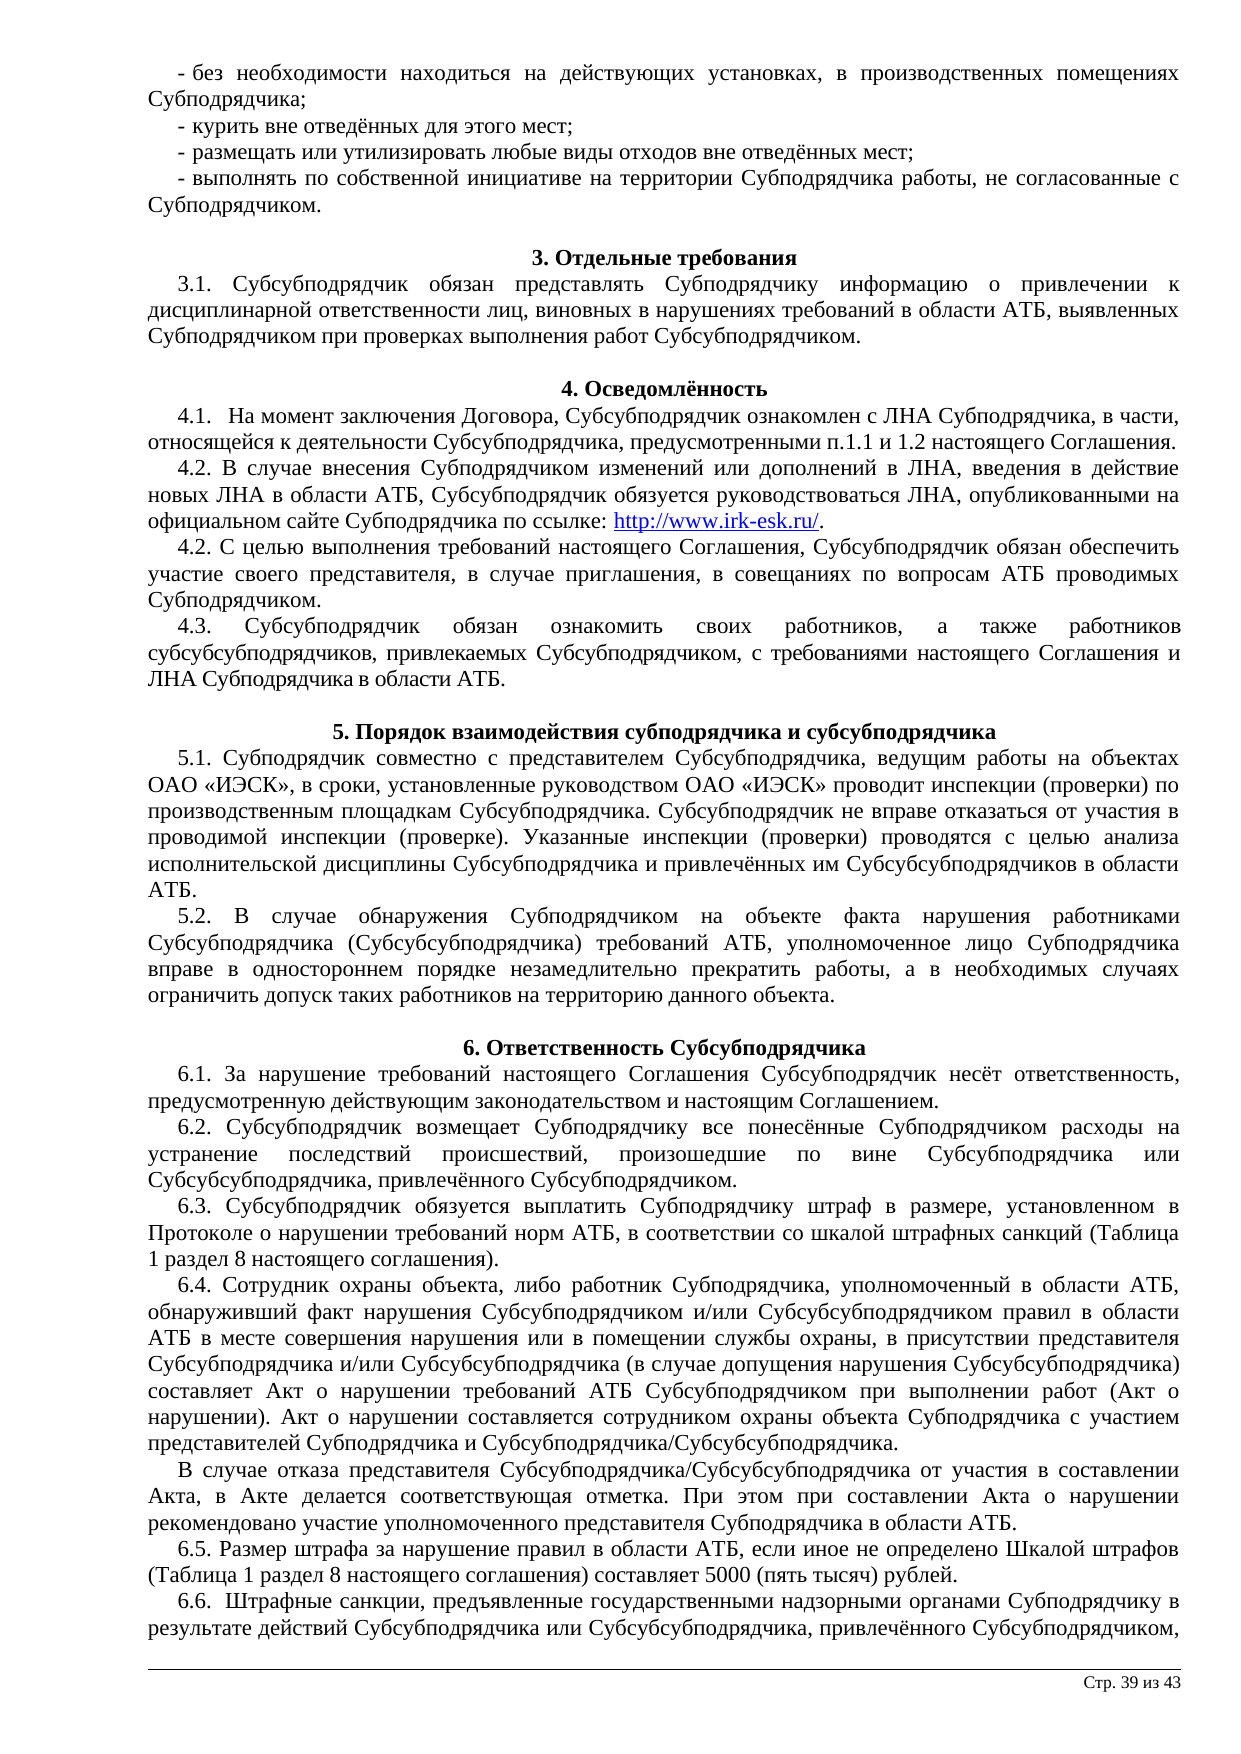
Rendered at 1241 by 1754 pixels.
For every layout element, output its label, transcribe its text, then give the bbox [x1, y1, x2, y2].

text 4.2. В случае внесения Субподрядчиком изменений или дополнений в ЛНА, введения в действие новых ЛНА в области АТБ, Субсубподрядчик обязуется руководствоваться ЛНА, опубликованными на официальном сайте Субподрядчика по ссылке: http://www.irk-esk.ru/. [148, 454, 1181, 533]
text 5.2. В случае обнаружения Субподрядчиком на объекте факта нарушения работниками Субсубподрядчика (Субсубсубподрядчика) требований АТБ, уполномоченное лицо Субподрядчика вправе в одностороннем порядке незамедлительно прекратить работы, а в необходимых случаях ограничить допуск таких работников на территорию данного объекта. [148, 902, 1181, 1008]
text 6.3. Субсубподрядчик обязуется выплатить Субподрядчику штраф в размере, установленном в Протоколе о нарушении требований норм АТБ, в соответствии со шкалой штрафных санкций (Таблица 1 раздел 8 настоящего соглашения). [148, 1192, 1181, 1271]
text 3. Отдельные требования [148, 243, 1181, 270]
text 4. Осведомлённость [148, 375, 1181, 402]
text - без необходимости находиться на действующих установках, в производственных помещениях Субподрядчика; [148, 59, 1181, 112]
text 6.4. Сотрудник охраны объекта, либо работник Субподрядчика, уполномоченный в области АТБ, обнаруживший факт нарушения Субсубподрядчиком и/или Субсубсубподрядчиком правил в области АТБ в месте совершения нарушения или в помещении службы охраны, в присутствии представителя Субсубподрядчика и/или Субсубсубподрядчика (в случае допущения нарушения Субсубсубподрядчика) составляет Акт о нарушении требований АТБ Субсубподрядчиком при выполнении работ (Акт о нарушении). Акт о нарушении составляется сотрудником охраны объекта Субподрядчика с участием представителей Субподрядчика и Субсубподрядчика/Субсубсубподрядчика. [148, 1271, 1181, 1456]
text 5.1. Субподрядчик совместно с представителем Субсубподрядчика, ведущим работы на объектах ОАО «ИЭСК», в сроки, установленные руководством ОАО «ИЭСК» проводит инспекции (проверки) по производственным площадкам Субсубподрядчика. Субсубподрядчик не вправе отказаться от участия в проводимой инспекции (проверке). Указанные инспекции (проверки) проводятся с целью анализа исполнительской дисциплины Субсубподрядчика и привлечённых им Субсубсубподрядчиков в области АТБ. [148, 744, 1181, 902]
text 4.3. Субсубподрядчик обязан ознакомить своих работников, а также работников субсубсубподрядчиков, привлекаемых Субсубподрядчиком, с требованиями настоящего Соглашения и ЛНА Субподрядчика в области АТБ. [148, 612, 1181, 692]
text - курить вне отведённых для этого мест; [148, 112, 1181, 138]
text 6. Ответственность Субсубподрядчика [148, 1034, 1181, 1061]
text - размещать или утилизировать любые виды отходов вне отведённых мест; [148, 138, 1181, 164]
text 4.1. На момент заключения Договора, Субсубподрядчик ознакомлен с ЛНА Субподрядчика, в части, относящейся к деятельности Субсубподрядчика, предусмотренными п.1.1 и 1.2 настоящего Соглашения. [148, 402, 1181, 454]
text - выполнять по собственной инициативе на территории Субподрядчика работы, не согласованные с Субподрядчиком. [148, 164, 1181, 217]
text 6.1. За нарушение требований настоящего Соглашения Субсубподрядчик несёт ответственность, предусмотренную действующим законодательством и настоящим Соглашением. [148, 1061, 1181, 1113]
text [148, 1588, 1181, 1640]
text В случае отказа представителя Субсубподрядчика/Субсубсубподрядчика от участия в составлении Акта, в Акте делается соответствующая отметка. При этом при составлении Акта о нарушении рекомендовано участие уполномоченного представителя Субподрядчика в области АТБ. [148, 1456, 1181, 1535]
text 4.2. С целью выполнения требований настоящего Соглашения, Субсубподрядчик обязан обеспечить участие своего представителя, в случае приглашения, в совещаниях по вопросам АТБ проводимых Субподрядчиком. [148, 533, 1181, 612]
text 5. Порядок взаимодействия субподрядчика и субсубподрядчика [148, 718, 1181, 744]
text 6.5. Размер штрафа за нарушение правил в области АТБ, если иное не определено Шкалой штрафов (Таблица 1 раздел 8 настоящего соглашения) составляет 5000 (пять тысяч) рублей. [148, 1535, 1181, 1588]
text 3.1. Субсубподрядчик обязан представлять Субподрядчику информацию о привлечении к дисциплинарной ответственности лиц, виновных в нарушениях требований в области АТБ, выявленных Субподрядчиком при проверках выполнения работ Субсубподрядчиком. [148, 270, 1181, 349]
text 6.2. Субсубподрядчик возмещает Субподрядчику все понесённые Субподрядчиком расходы на устранение последствий происшествий, произошедшие по вине Субсубподрядчика или Субсубсубподрядчика, привлечённого Субсубподрядчиком. [148, 1113, 1181, 1192]
